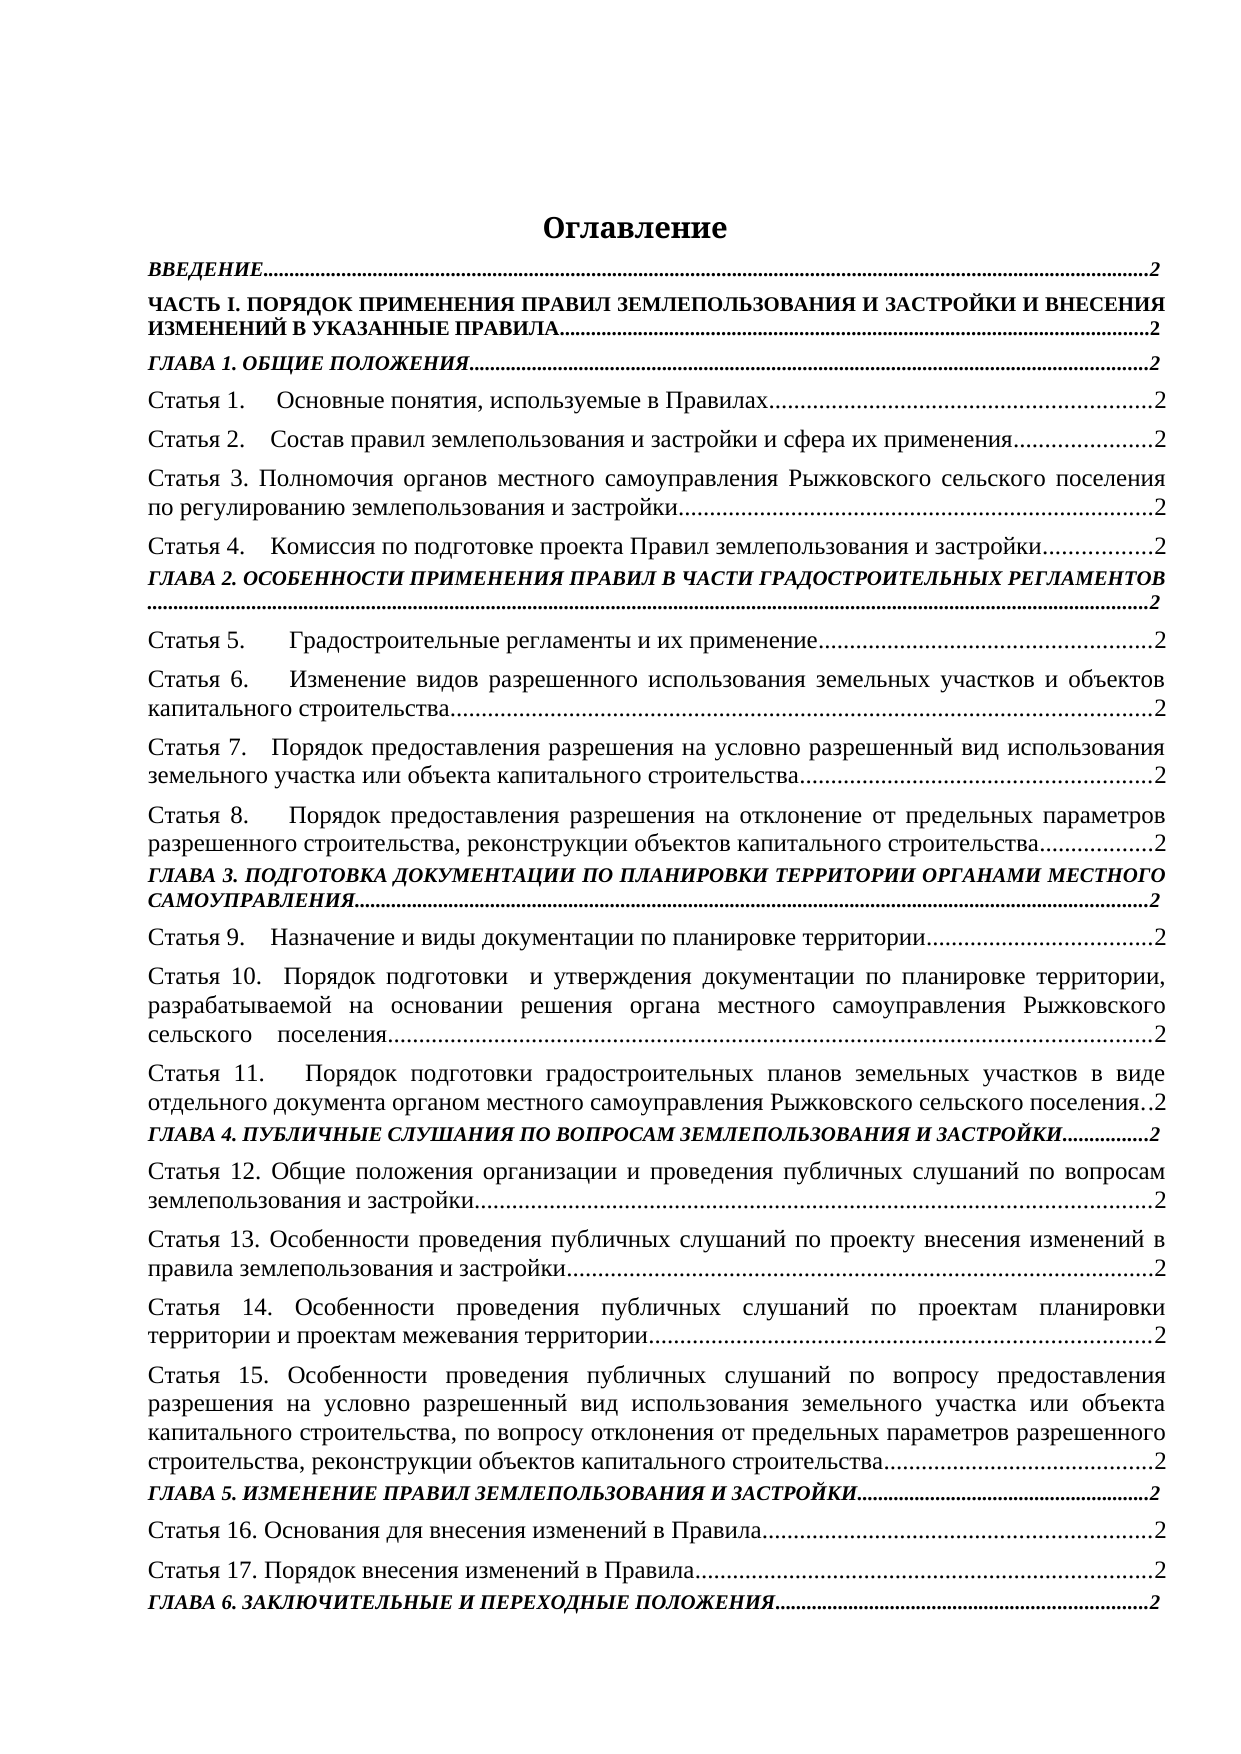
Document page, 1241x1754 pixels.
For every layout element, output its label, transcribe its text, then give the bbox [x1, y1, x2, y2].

text Статья 8. Порядок предоставления разрешения на отклонение от предельных параметров разрешенного строительства, реконструкции объектов капитального строительства 2 [148, 800, 1167, 857]
text ЧАСТЬ I. ПОРЯДОК ПРИМЕНЕНИЯ ПРАВИЛ ЗЕМЛЕПОЛЬЗОВАНИЯ И ЗАСТРОЙКИ И ВНЕСЕНИЯ ИЗМЕНЕНИЙ В УКАЗАННЫЕ ПРАВИЛА 2 [148, 292, 1167, 340]
text Статья 13. Особенности проведения публичных слушаний по проекту внесения изменений в правила землепользования и застройки 2 [148, 1224, 1167, 1281]
text ГЛАВА 2. ОСОБЕННОСТИ ПРИМЕНЕНИЯ ПРАВИЛ В ЧАСТИ ГРАДОСТРОИТЕЛЬНЫХ РЕГЛАМЕНТОВ 2 [148, 566, 1167, 614]
text Статья 1. Основные понятия, используемые в Правилах 2 [148, 385, 1167, 414]
text Статья 17. Порядок внесения изменений в Правила 2 [148, 1555, 1167, 1583]
text Статья 14. Особенности проведения публичных слушаний по проектам планировки территории и проектам межевания территории 2 [148, 1292, 1167, 1349]
text Статья 11. Порядок подготовки градостроительных планов земельных участков в виде отдельного документа органом местного самоуправления Рыжковского сельского поселения 2 [148, 1058, 1167, 1115]
text ГЛАВА 4. ПУБЛИЧНЫЕ СЛУШАНИЯ ПО ВОПРОСАМ ЗЕМЛЕПОЛЬЗОВАНИЯ И ЗАСТРОЙКИ 2 [148, 1122, 1167, 1146]
text Статья 3. Полномочия органов местного самоуправления Рыжковского сельского поселения по регулированию землепользования и застройки 2 [148, 463, 1167, 521]
text ГЛАВА 6. ЗАКЛЮЧИТЕЛЬНЫЕ И ПЕРЕХОДНЫЕ ПОЛОЖЕНИЯ 2 [148, 1590, 1167, 1614]
text ГЛАВА 1. ОБЩИЕ ПОЛОЖЕНИЯ 2 [148, 350, 1167, 374]
text ГЛАВА 5. ИЗМЕНЕНИЕ ПРАВИЛ ЗЕМЛЕПОЛЬЗОВАНИЯ И ЗАСТРОЙКИ 2 [148, 1481, 1167, 1505]
text Статья 12. Общие положения организации и проведения публичных слушаний по вопросам землепользования и застройки 2 [148, 1156, 1167, 1213]
text Статья 6. Изменение видов разрешенного использования земельных участков и объектов капитального строительства 2 [148, 664, 1167, 721]
text Статья 15. Особенности проведения публичных слушаний по вопросу предоставления разрешения на условно разрешенный вид использования земельного участка или объекта капитального строительства, по вопросу отклонения от предельных параметров разрешенного строительства, реконструкции объектов капитального строительства 2 [148, 1360, 1167, 1475]
text Статья 2. Состав правил землепользования и застройки и сфера их применения 2 [148, 424, 1167, 453]
text ГЛАВА 3. ПОДГОТОВКА ДОКУМЕНТАЦИИ ПО ПЛАНИРОВКИ ТЕРРИТОРИИ ОРГАНАМИ МЕСТНОГО САМОУПРАВЛЕНИЯ 2 [148, 863, 1167, 912]
text Статья 16. Основания для внесения изменений в Правила 2 [148, 1516, 1167, 1544]
subtitle Оглавление [148, 213, 1122, 246]
text ВВЕДЕНИЕ 2 [148, 257, 1167, 281]
text Статья 9. Назначение и виды документации по планировке территории 2 [148, 922, 1167, 951]
text Статья 10. Порядок подготовки и утверждения документации по планировке территории, разрабатываемой на основании решения органа местного самоуправления Рыжковского сельского поселения 2 [148, 961, 1167, 1047]
text Статья 7. Порядок предоставления разрешения на условно разрешенный вид использования земельного участка или объекта капитального строительства 2 [148, 732, 1167, 789]
text Статья 5. Градостроительные регламенты и их применение 2 [148, 625, 1167, 653]
text Статья 4. Комиссия по подготовке проекта Правил землепользования и застройки 2 [148, 531, 1167, 560]
